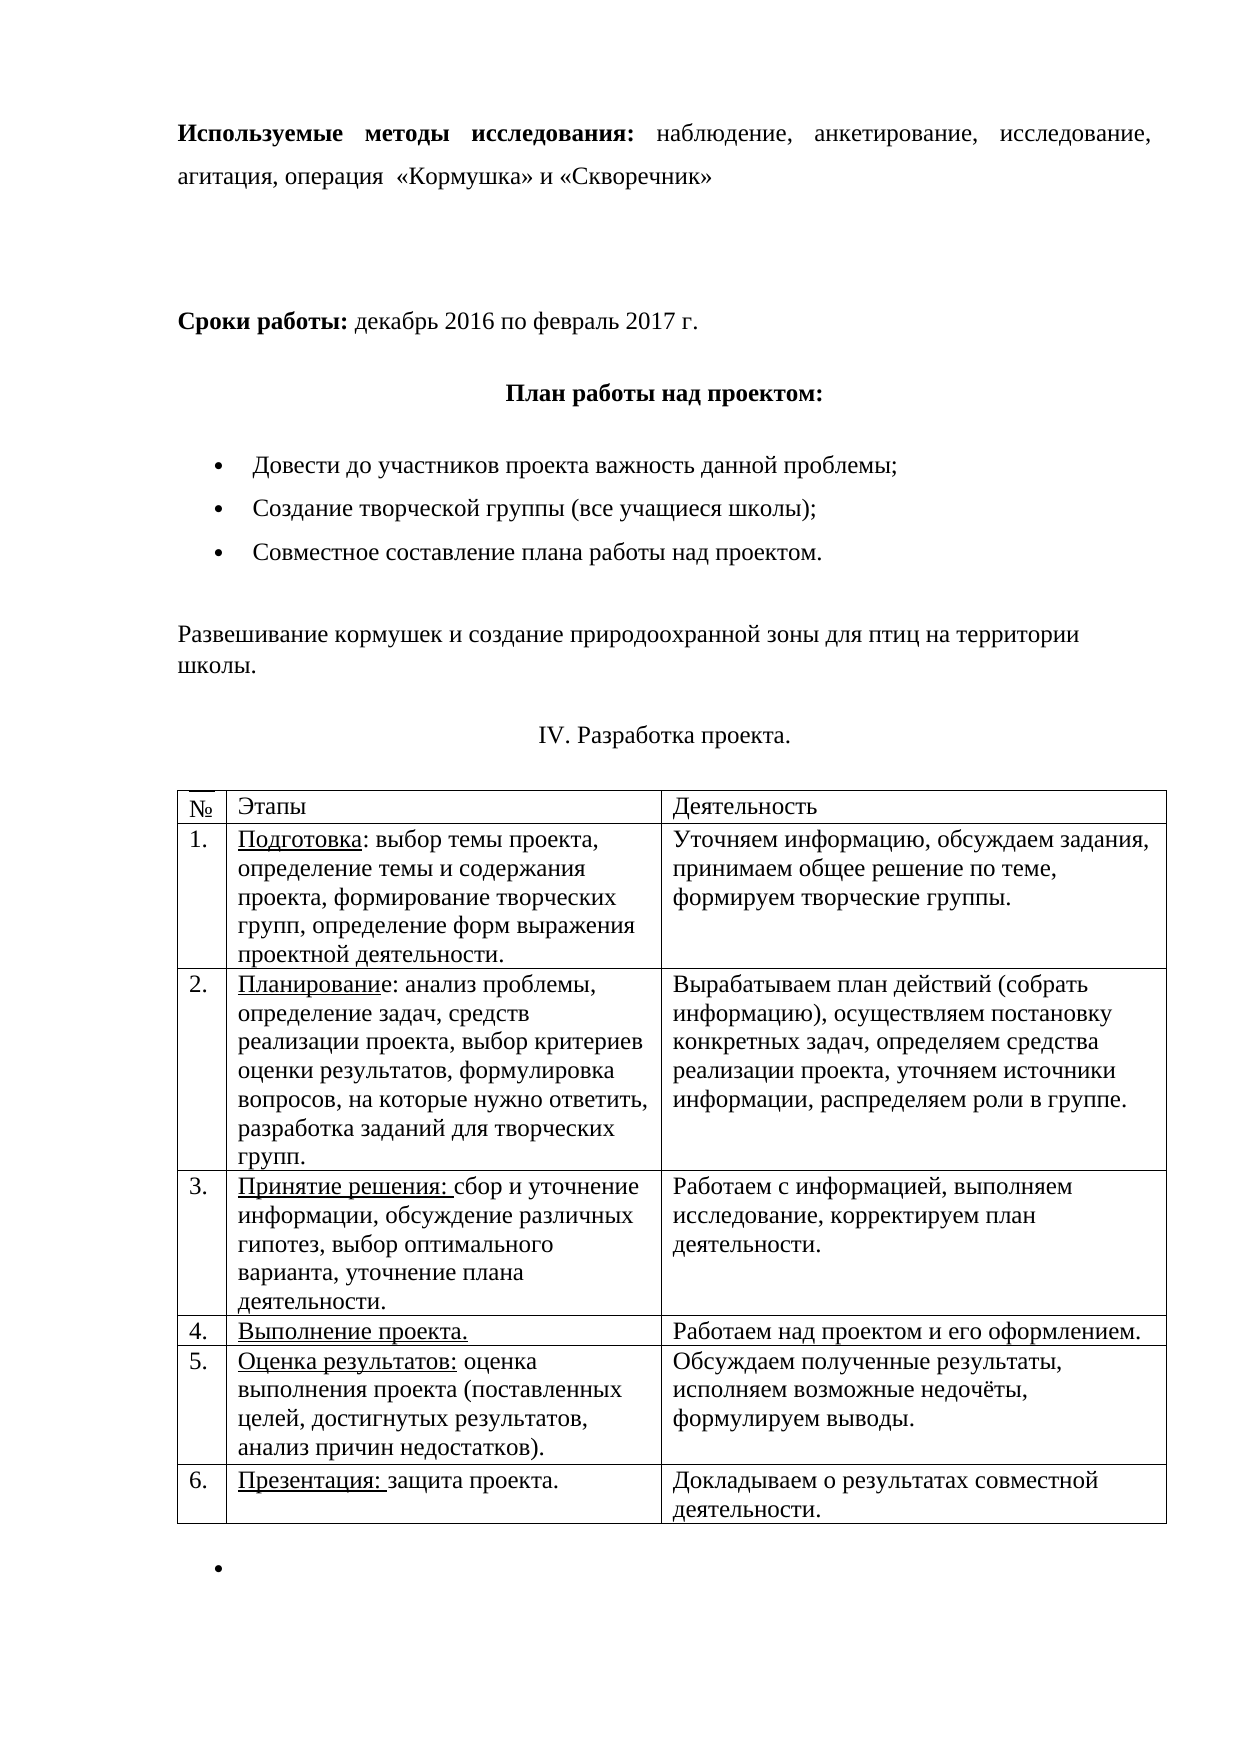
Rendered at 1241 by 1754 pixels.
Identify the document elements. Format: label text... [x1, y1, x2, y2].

list Создание творческой группы (все учащиеся школы); [215, 493, 1152, 522]
table_header Деятельность [662, 791, 1166, 823]
table_header № [178, 791, 226, 823]
list Довести до участников проекта важность данной проблемы; [215, 450, 1152, 479]
list Совместное составление плана работы над проектом. [215, 537, 1152, 565]
table_cell Обсуждаем полученные результаты, исполняем возможные недочёты, формулируем выводы. [662, 1346, 1166, 1464]
table_cell Работаем над проектом и его оформлением. [662, 1316, 1166, 1345]
table_cell 4. [178, 1316, 226, 1345]
table_cell Выполнение проекта. [227, 1316, 661, 1345]
text Развешивание кормушек и создание природоохранной зоны для птиц на территории школы. [177, 619, 1152, 679]
table_cell 1. [178, 824, 226, 968]
table_cell Работаем с информацией, выполняем исследование, корректируем план деятельности. [662, 1171, 1166, 1315]
table_cell 6. [178, 1465, 226, 1523]
text План работы над проектом: [177, 378, 1152, 407]
text Используемые методы исследования: наблюдение, анкетирование, исследование, агитация, операция «Кормушка» и «Скворечник» [177, 118, 1152, 190]
table_cell 5. [178, 1346, 226, 1464]
table_cell Принятие решения: сбор и уточнение информации, обсуждение различных гипотез, выбор оптимального варианта, уточнение плана деятельности. [227, 1171, 661, 1315]
table_cell Планирование: анализ проблемы, определение задач, средств реализации проекта, выбор критериев оценки результатов, формулировка вопросов, на которые нужно ответить, разработка заданий для творческих групп. [227, 969, 661, 1170]
table_cell Оценка результатов: оценка выполнения проекта (поставленных целей, достигнутых результатов, анализ причин недостатков). [227, 1346, 661, 1464]
table_cell Докладываем о результатах совместной деятельности. [662, 1465, 1166, 1523]
text IV. Разработка проекта. [177, 720, 1152, 749]
table_cell Уточняем информацию, обсуждаем задания, принимаем общее решение по теме, формируем творческие группы. [662, 824, 1166, 968]
table_cell 3. [178, 1171, 226, 1315]
table_header Этапы [227, 791, 661, 823]
table_cell Презентация: защита проекта. [227, 1465, 661, 1523]
table_cell Вырабатываем план действий (собрать информацию), осуществляем постановку конкретных задач, определяем средства реализации проекта, уточняем источники информации, распределяем роли в группе. [662, 969, 1166, 1170]
table_cell 2. [178, 969, 226, 1170]
table_cell Подготовка: выбор темы проекта, определение темы и содержания проекта, формирование творческих групп, определение форм выражения проектной деятельности. [227, 824, 661, 968]
text Сроки работы: декабрь 2016 по февраль 2017 г. [177, 306, 1152, 334]
